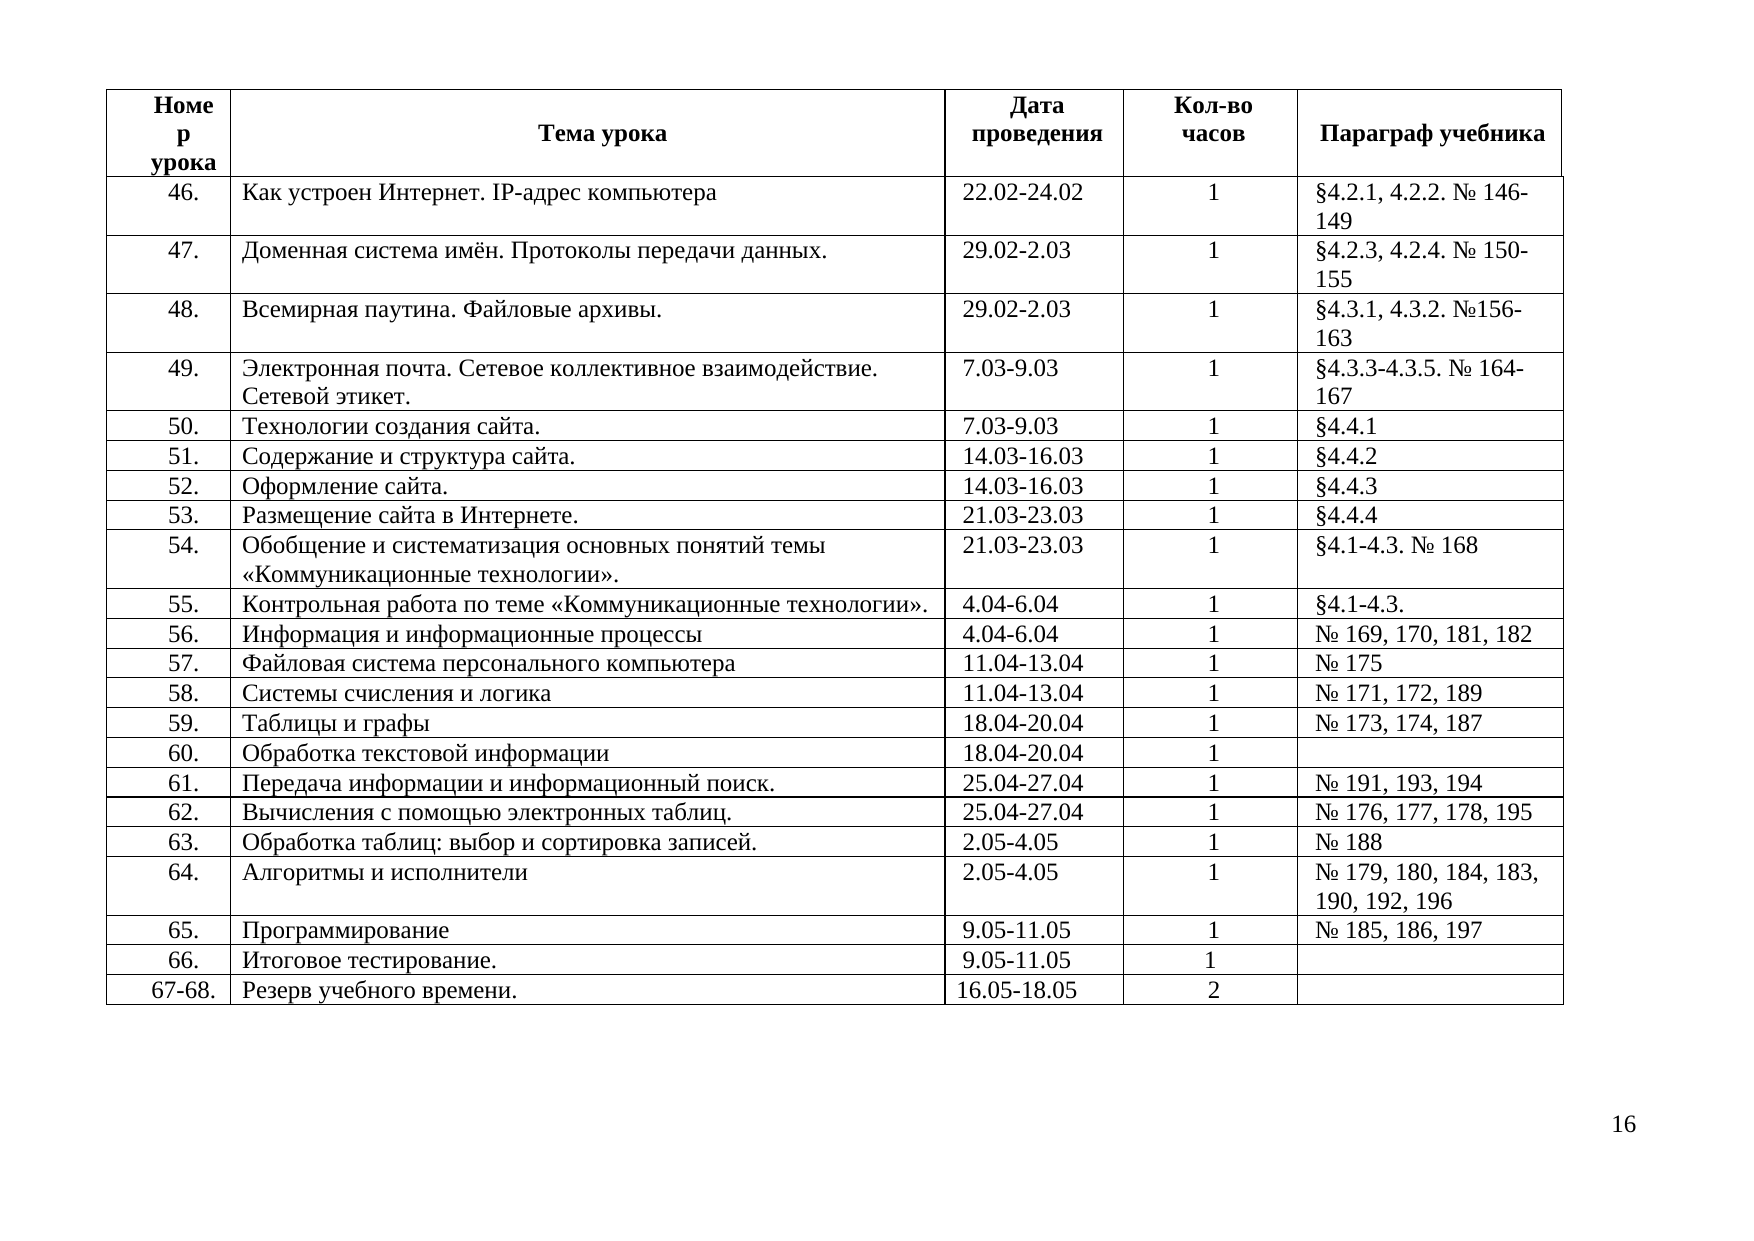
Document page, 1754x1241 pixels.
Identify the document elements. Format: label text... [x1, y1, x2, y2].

table_cell 51. [107, 441, 230, 470]
table_cell §4.2.1, 4.2.2. № 146-149 [1298, 177, 1563, 234]
table_header Тема урока [231, 90, 944, 176]
table_cell 1 [1124, 441, 1297, 470]
table_cell 1 [1124, 798, 1297, 826]
table_cell 1 [1124, 857, 1297, 914]
table_cell 1 [1124, 530, 1297, 588]
table_cell Обработка текстовой информации [231, 738, 944, 767]
table_cell 57. [107, 649, 230, 677]
table_cell §4.3.3-4.3.5. № 164-167 [1298, 353, 1563, 410]
table_cell 63. [107, 827, 230, 856]
table_cell Системы счисления и логика [231, 678, 944, 707]
table_cell 50. [107, 411, 230, 440]
table_cell Итоговое тестирование. [231, 945, 944, 974]
table_cell № 171, 172, 189 [1298, 678, 1563, 707]
table_cell 48. [107, 294, 230, 352]
table_cell Информация и информационные процессы [231, 619, 944, 647]
table_cell 16.05-18.05 [946, 975, 1123, 1004]
table_cell 7.03-9.03 [946, 411, 1123, 440]
table_cell 1 [1124, 619, 1297, 647]
table_cell 53. [107, 501, 230, 529]
table_cell 1 [1124, 471, 1297, 499]
table_cell 60. [107, 738, 230, 767]
table_cell 4.04-6.04 [946, 589, 1123, 618]
table_cell № 188 [1298, 827, 1563, 856]
table_header Кол-во часов [1124, 90, 1297, 176]
table_cell 1 [1124, 827, 1297, 856]
table_cell Вычисления с помощью электронных таблиц. [231, 798, 944, 826]
table_cell 1 [1124, 353, 1297, 410]
table_cell Технологии создания сайта. [231, 411, 944, 440]
table_cell 46. [107, 177, 230, 234]
table_cell 18.04-20.04 [946, 738, 1123, 767]
table_cell 2.05-4.05 [946, 827, 1123, 856]
table_cell Всемирная паутина. Файловые архивы. [231, 294, 944, 352]
table_cell §4.1-4.3. [1298, 589, 1563, 618]
table_cell 11.04-13.04 [946, 678, 1123, 707]
table_header Номер урока [107, 90, 230, 176]
table_cell 1 [1124, 916, 1297, 944]
table_cell 47. [107, 236, 230, 293]
table_cell Файловая система персонального компьютера [231, 649, 944, 677]
table_cell §4.4.1 [1298, 411, 1563, 440]
table_cell 11.04-13.04 [946, 649, 1123, 677]
table_cell 14.03-16.03 [946, 471, 1123, 499]
table_cell 1 [1124, 678, 1297, 707]
table_cell 62. [107, 798, 230, 826]
table_cell 61. [107, 768, 230, 796]
table_cell [1298, 945, 1563, 974]
table_cell № 173, 174, 187 [1298, 708, 1563, 737]
table_cell 9.05-11.05 [946, 916, 1123, 944]
table_cell 18.04-20.04 [946, 708, 1123, 737]
table_cell 21.03-23.03 [946, 501, 1123, 529]
table_cell 54. [107, 530, 230, 588]
table_cell № 176, 177, 178, 195 [1298, 798, 1563, 826]
table_cell [1298, 975, 1563, 1004]
table_cell §4.2.3, 4.2.4. № 150-155 [1298, 236, 1563, 293]
table_cell 56. [107, 619, 230, 647]
table_cell 1 [1124, 945, 1297, 974]
table_cell Алгоритмы и исполнители [231, 857, 944, 914]
table_cell 55. [107, 589, 230, 618]
table_cell 66. [107, 945, 230, 974]
table_cell 21.03-23.03 [946, 530, 1123, 588]
table_cell Обработка таблиц: выбор и сортировка записей. [231, 827, 944, 856]
table_cell Передача информации и информационный поиск. [231, 768, 944, 796]
table_cell Содержание и структура сайта. [231, 441, 944, 470]
table_cell 58. [107, 678, 230, 707]
table_cell 67-68. [107, 975, 230, 1004]
table_cell Резерв учебного времени. [231, 975, 944, 1004]
table_cell 9.05-11.05 [946, 945, 1123, 974]
table_cell 4.04-6.04 [946, 619, 1123, 647]
table_cell 1 [1124, 768, 1297, 796]
table_cell 2.05-4.05 [946, 857, 1123, 914]
table_cell Обобщение и систематизация основных понятий темы «Коммуникационные технологии». [231, 530, 944, 588]
table_cell 29.02-2.03 [946, 294, 1123, 352]
table_cell № 191, 193, 194 [1298, 768, 1563, 796]
table_cell 1 [1124, 177, 1297, 234]
table_cell 14.03-16.03 [946, 441, 1123, 470]
table_cell 1 [1124, 411, 1297, 440]
table_cell 25.04-27.04 [946, 798, 1123, 826]
table_cell Размещение сайта в Интернете. [231, 501, 944, 529]
table_cell 1 [1124, 501, 1297, 529]
table_cell §4.3.1, 4.3.2. №156-163 [1298, 294, 1563, 352]
table_cell 52. [107, 471, 230, 499]
table_cell 1 [1124, 738, 1297, 767]
table_cell № 169, 170, 181, 182 [1298, 619, 1563, 647]
table_cell 1 [1124, 294, 1297, 352]
table_cell Программирование [231, 916, 944, 944]
table_cell §4.4.4 [1298, 501, 1563, 529]
table_cell §4.1-4.3. № 168 [1298, 530, 1563, 588]
table_cell 64. [107, 857, 230, 914]
table_cell Оформление сайта. [231, 471, 944, 499]
table_header Параграф учебника [1298, 90, 1561, 176]
table_cell № 179, 180, 184, 183, 190, 192, 196 [1298, 857, 1563, 914]
table_cell 7.03-9.03 [946, 353, 1123, 410]
table_header Дата проведения [946, 90, 1123, 176]
table_cell Контрольная работа по теме «Коммуникационные технологии». [231, 589, 944, 618]
table_cell 1 [1124, 236, 1297, 293]
table_cell 1 [1124, 708, 1297, 737]
table_cell 2 [1124, 975, 1297, 1004]
table_cell Как устроен Интернет. IP-адрес компьютера [231, 177, 944, 234]
table_cell 29.02-2.03 [946, 236, 1123, 293]
table_cell 1 [1124, 649, 1297, 677]
table_cell Таблицы и графы [231, 708, 944, 737]
table_cell 65. [107, 916, 230, 944]
table_cell № 185, 186, 197 [1298, 916, 1563, 944]
table_cell 22.02-24.02 [946, 177, 1123, 234]
table_cell 25.04-27.04 [946, 768, 1123, 796]
table_cell [1298, 738, 1563, 767]
table_cell §4.4.3 [1298, 471, 1563, 499]
table_cell 49. [107, 353, 230, 410]
table_cell Электронная почта. Сетевое коллективное взаимодействие. Сетевой этикет. [231, 353, 944, 410]
table_cell 59. [107, 708, 230, 737]
table_cell Доменная система имён. Протоколы передачи данных. [231, 236, 944, 293]
table_cell № 175 [1298, 649, 1563, 677]
table_cell §4.4.2 [1298, 441, 1563, 470]
table_cell 1 [1124, 589, 1297, 618]
